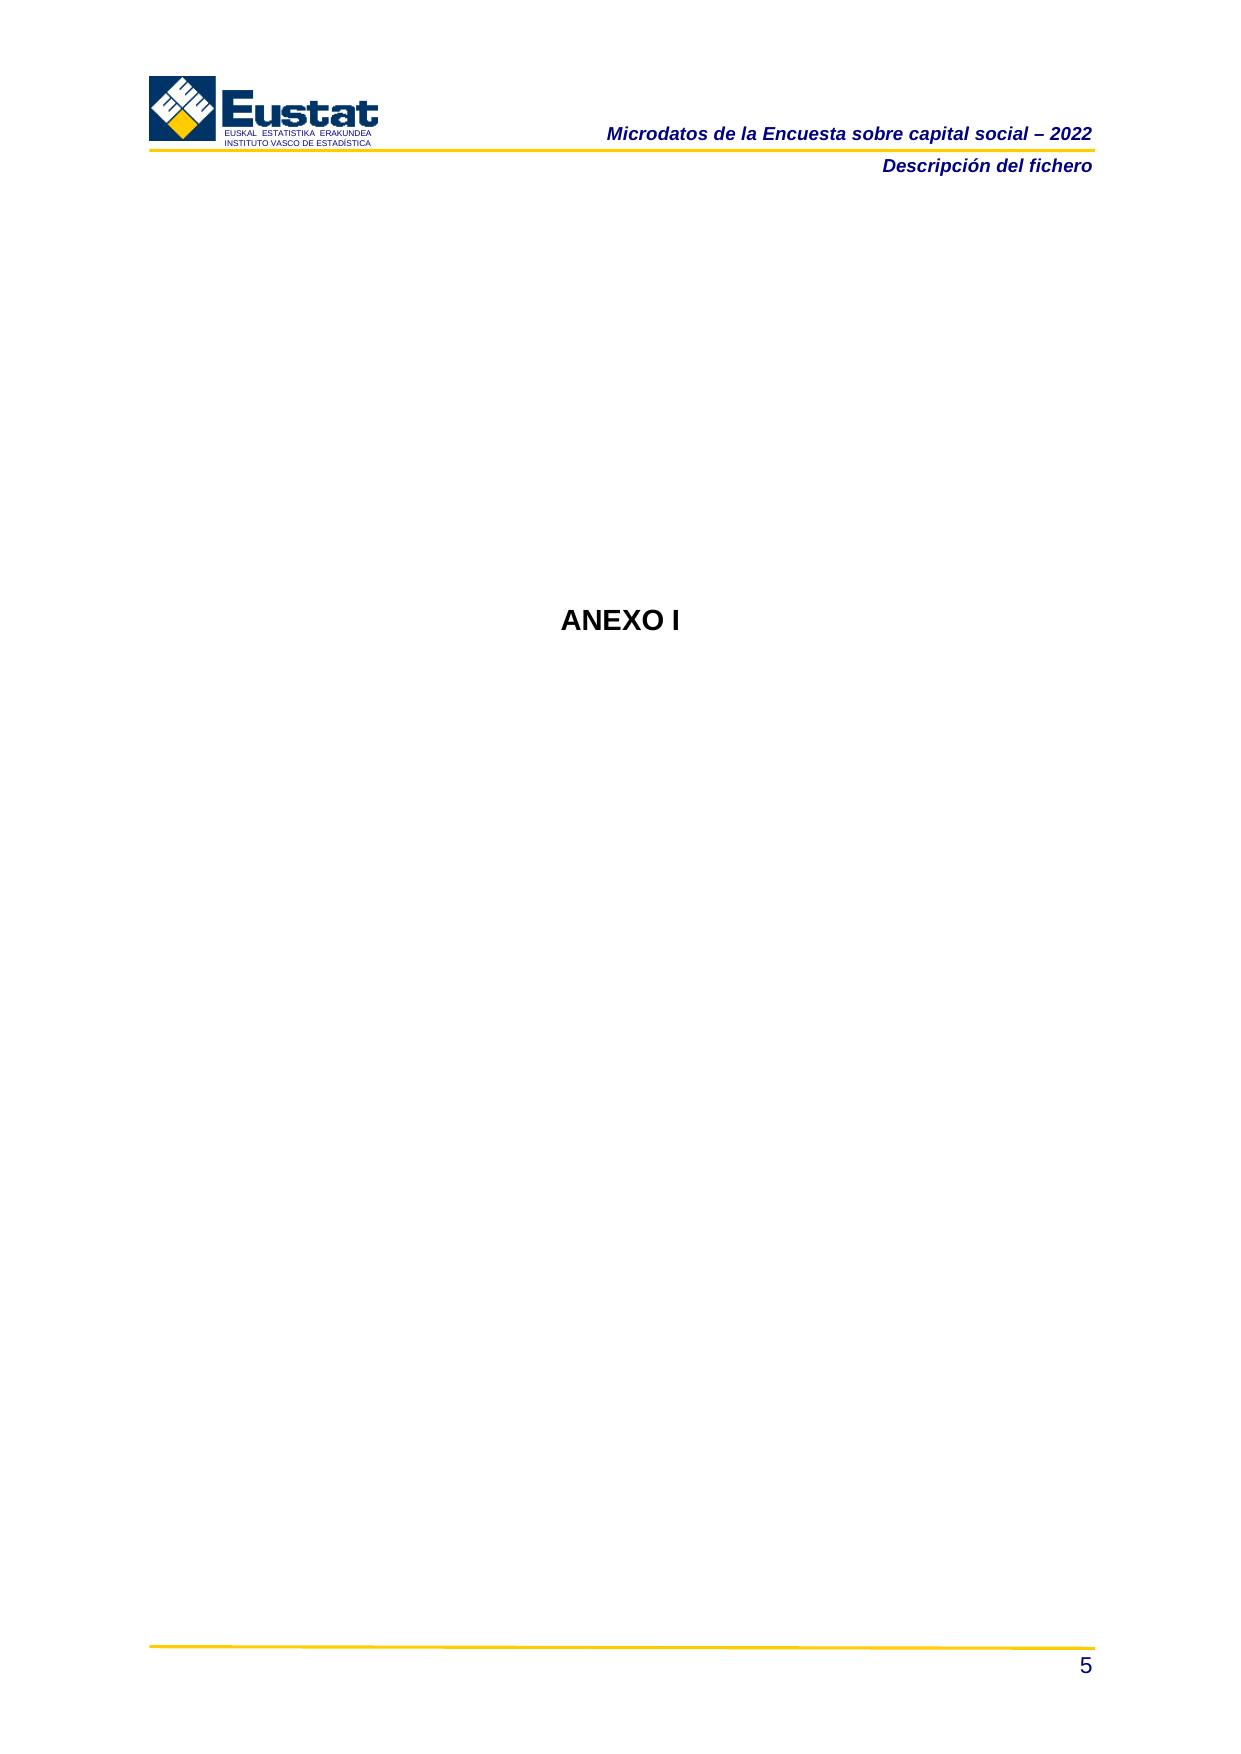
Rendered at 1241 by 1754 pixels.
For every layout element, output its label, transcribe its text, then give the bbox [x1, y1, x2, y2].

text ANEXO I [148, 603, 1092, 636]
picture [149, 76, 378, 141]
